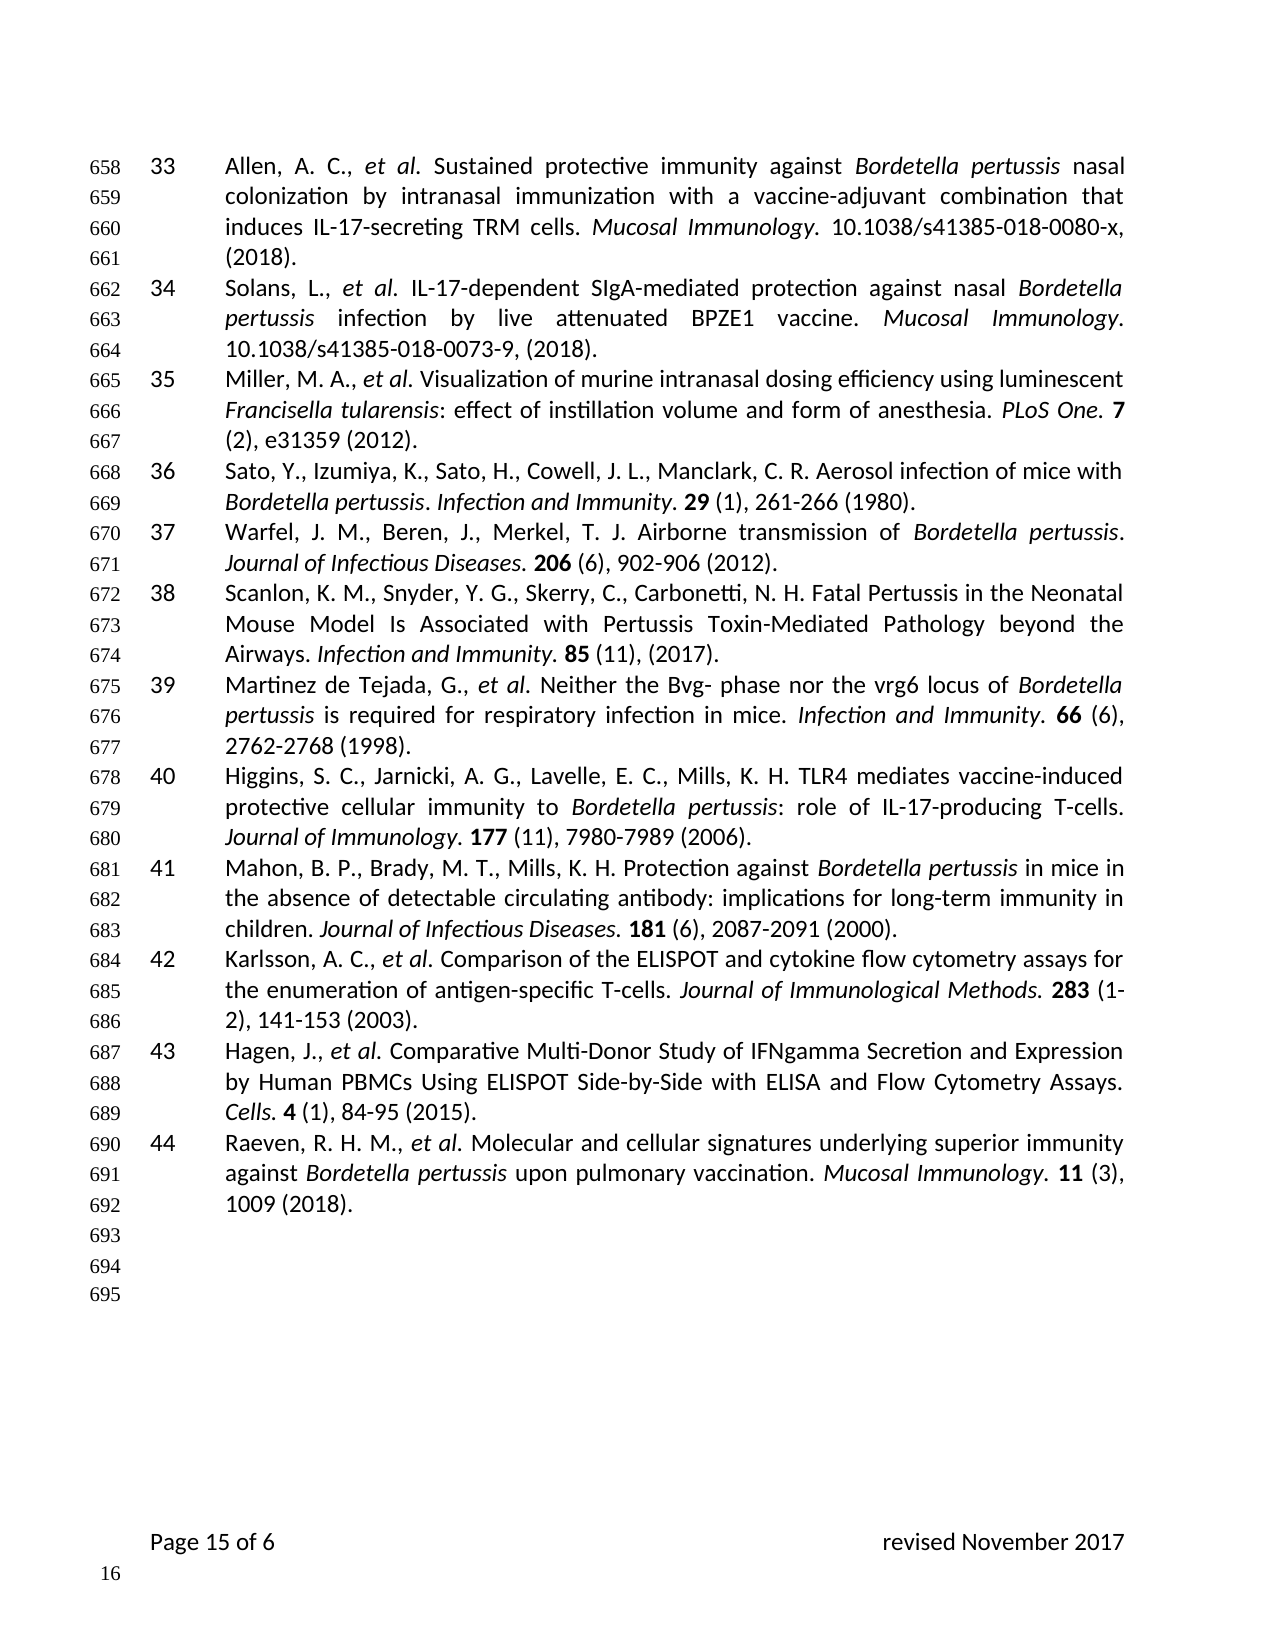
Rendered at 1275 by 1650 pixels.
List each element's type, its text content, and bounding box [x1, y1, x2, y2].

text 42 Karlsson, A. C., et al. Comparison of the ELISPOT and cytokine flow cytometry assays for the enumeration of antigen-specific T-cells. Journal of Immunological Methods. 283 (1-2), 141-153 (2003). [150, 943, 1125, 1035]
text 41 Mahon, B. P., Brady, M. T., Mills, K. H. Protection against Bordetella pertussis in mice in the absence of detectable circulating antibody: implications for long-term immunity in children. Journal of Infectious Diseases. 181 (6), 2087-2091 (2000). [150, 852, 1125, 943]
text 43 Hagen, J., et al. Comparative Multi-Donor Study of IFNgamma Secretion and Expression by Human PBMCs Using ELISPOT Side-by-Side with ELISA and Flow Cytometry Assays. Cells. 4 (1), 84-95 (2015). [150, 1035, 1125, 1127]
text 37 Warfel, J. M., Beren, J., Merkel, T. J. Airborne transmission of Bordetella pertussis. Journal of Infectious Diseases. 206 (6), 902-906 (2012). [150, 516, 1125, 577]
text 38 Scanlon, K. M., Snyder, Y. G., Skerry, C., Carbonetti, N. H. Fatal Pertussis in the Neonatal Mouse Model Is Associated with Pertussis Toxin-Mediated Pathology beyond the Airways. Infection and Immunity. 85 (11), (2017). [150, 577, 1125, 669]
text 33 Allen, A. C., et al. Sustained protective immunity against Bordetella pertussis nasal colonization by intranasal immunization with a vaccine-adjuvant combination that induces IL-17-secreting TRM cells. Mucosal Immunology. 10.1038/s41385-018-0080-x, (2018). [150, 150, 1125, 272]
text 34 Solans, L., et al. IL-17-dependent SIgA-mediated protection against nasal Bordetella pertussis infection by live attenuated BPZE1 vaccine. Mucosal Immunology. 10.1038/s41385-018-0073-9, (2018). [150, 272, 1125, 364]
text 40 Higgins, S. C., Jarnicki, A. G., Lavelle, E. C., Mills, K. H. TLR4 mediates vaccine-induced protective cellular immunity to Bordetella pertussis: role of IL-17-producing T-cells. Journal of Immunology. 177 (11), 7980-7989 (2006). [150, 760, 1125, 852]
text 44 Raeven, R. H. M., et al. Molecular and cellular signatures underlying superior immunity against Bordetella pertussis upon pulmonary vaccination. Mucosal Immunology. 11 (3), 1009 (2018). [150, 1127, 1125, 1218]
text 35 Miller, M. A., et al. Visualization of murine intranasal dosing efficiency using luminescent Francisella tularensis: effect of instillation volume and form of anesthesia. PLoS One. 7 (2), e31359 (2012). [150, 364, 1125, 455]
text 36 Sato, Y., Izumiya, K., Sato, H., Cowell, J. L., Manclark, C. R. Aerosol infection of mice with Bordetella pertussis. Infection and Immunity. 29 (1), 261-266 (1980). [150, 455, 1125, 516]
text 39 Martinez de Tejada, G., et al. Neither the Bvg- phase nor the vrg6 locus of Bordetella pertussis is required for respiratory infection in mice. Infection and Immunity. 66 (6), 2762-2768 (1998). [150, 669, 1125, 760]
